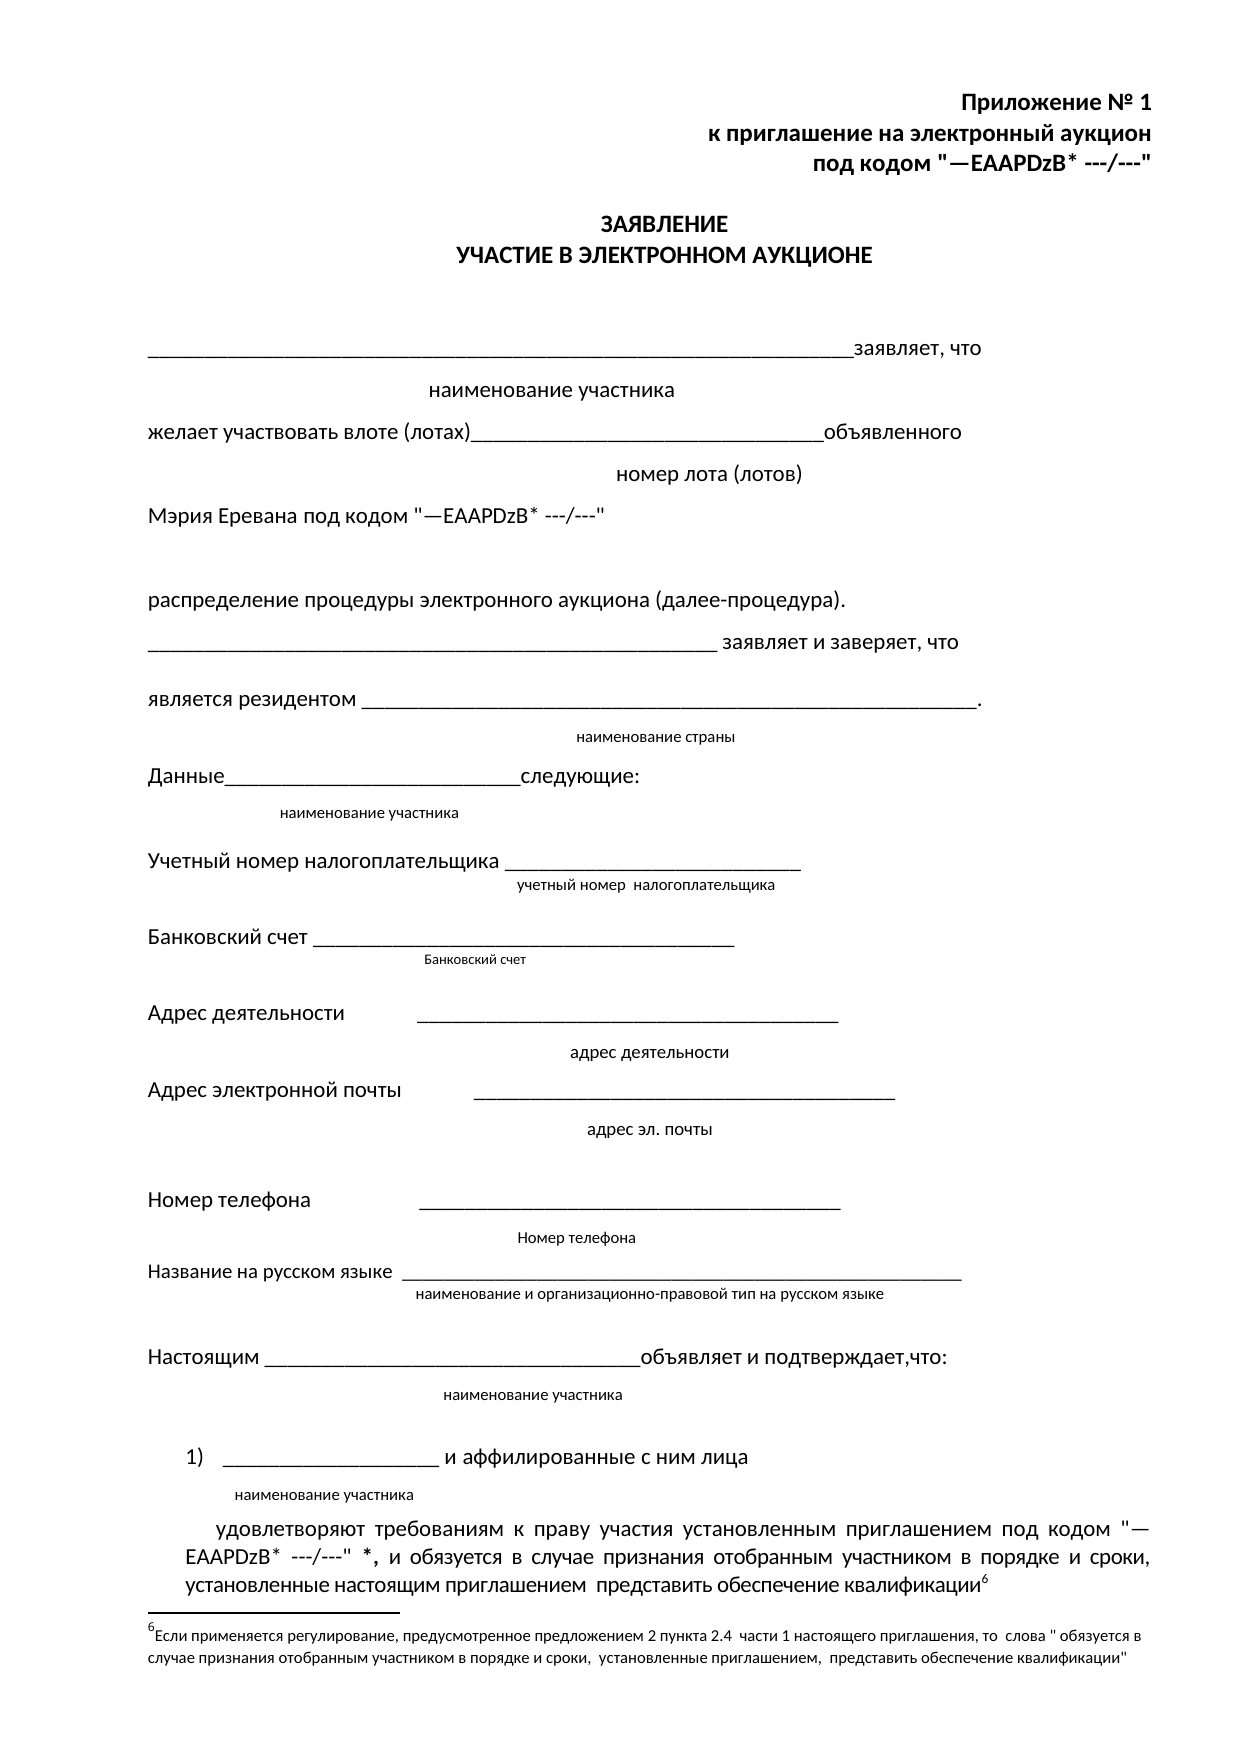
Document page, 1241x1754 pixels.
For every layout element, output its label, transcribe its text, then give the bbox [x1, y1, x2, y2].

text ЗАЯВЛЕНИЕ [177, 208, 1152, 239]
text Номер телефона _____________________________________ [148, 1186, 1152, 1213]
text наименование участника [148, 1484, 1152, 1504]
text наименование участника [148, 803, 1152, 823]
text наименование участника [443, 1384, 1152, 1404]
text Адрес электронной почты _____________________________________ [148, 1075, 1152, 1103]
text удовлетворяют требованиям к праву участия установленным приглашением под кодом "—EAAPDzB* ---/---" *, и обязуется в случае признания отобранным участником в порядке и сроки, установленные настоящим приглашением представить обеспечение квалификации [185, 1514, 1152, 1598]
text __________________________________________________ заявляет и заверяет, что [148, 627, 1152, 655]
text учетный номер налогоплательщика [148, 874, 1152, 894]
text наименование и организационно-правовой тип на русском языке [148, 1283, 1152, 1304]
text наименование страны [576, 727, 1152, 747]
text к приглашение на электронный аукцион [177, 117, 1152, 147]
text номер лота (лотов) [606, 459, 1152, 487]
text Банковский счет _____________________________________ [148, 922, 1152, 950]
text Мэрия Еревана под кодом "—EAAPDzB* ---/---" [148, 501, 1152, 529]
text адрес деятельности [148, 1040, 1152, 1063]
text ______________________________________________________________заявляет, что [148, 333, 1152, 361]
text Данные__________________________следующие: [148, 761, 1152, 789]
list ___________________ и аффилированные с ним лица [185, 1442, 1152, 1470]
text Название на русском языке ______________________________________________________ [148, 1258, 1152, 1283]
text Приложение № 1 [148, 86, 1152, 117]
text под кодом "—EAAPDzB* ---/---" [177, 147, 1152, 178]
text является резидентом ______________________________________________________. [148, 684, 1152, 713]
text Учетный номер налогоплательщика __________________________ [148, 846, 1152, 874]
text Настоящим _________________________________объявляет и подтверждает,что: [148, 1342, 1152, 1370]
text адрес эл. почты [148, 1117, 1152, 1140]
text распределение процедуры электронного аукциона (далее-процедура). [148, 585, 1152, 613]
text УЧАСТИЕ В ЭЛЕКТРОННОМ АУКЦИОНЕ [177, 239, 1152, 269]
text Банковский счет [148, 950, 1152, 968]
text желает участвовать влоте (лотах)_______________________________объявленного [148, 417, 1152, 445]
text Номер телефона [517, 1227, 1152, 1248]
text Адрес деятельности _____________________________________ [148, 998, 1152, 1026]
text наименование участника [428, 375, 1152, 403]
